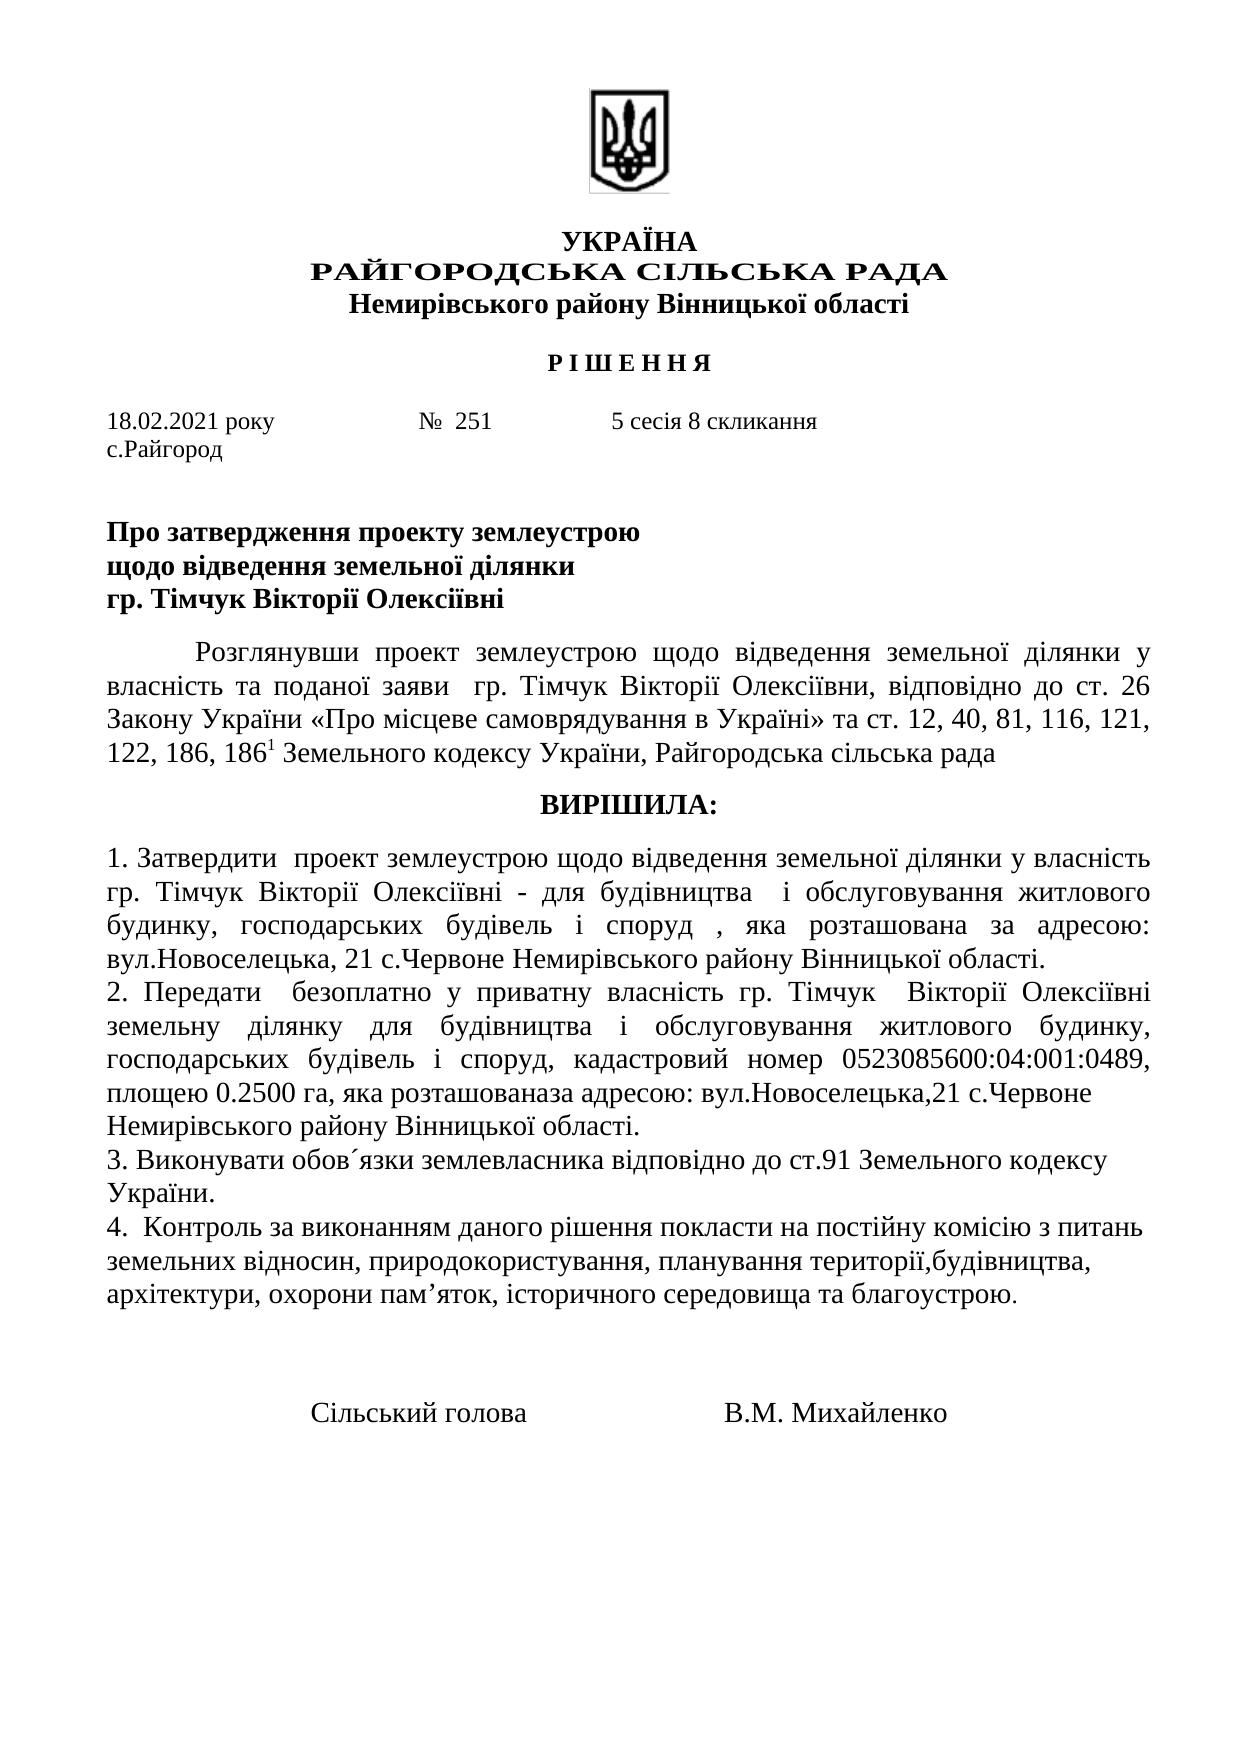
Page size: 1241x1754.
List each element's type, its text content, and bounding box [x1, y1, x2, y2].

text Немирівського району Вінницької області. [106, 1108, 1152, 1142]
text Розглянувши проект землеустрою щодо відведення земельної ділянки у власність та поданої заяви гр. Тімчук Вікторії Олексіївни, відповідно до ст. 26 Закону України «Про місцеве самоврядування в Україні» та ст. 12, 40, 81, 116, 121, 122, 186, 1861 Земельного кодексу України, Райгородська сільська рада [106, 634, 1152, 768]
text 1. Затвердити проект землеустрою щодо відведення земельної ділянки у власність гр. Тімчук Вікторії Олексіївні - для будівництва і обслуговування житлового будинку, господарських будівель і споруд , яка розташована за адресою: вул.Новоселецька, 21 с.Червоне Немирівського району Вінницької області. [106, 840, 1152, 974]
text РАЙГОРОДСЬКА сільська рада [106, 257, 1152, 286]
text щодо відведення земельної ділянки [106, 548, 1152, 581]
text с.Райгород [106, 434, 1152, 463]
text 18.02.2021 року № 251 5 сесія 8 скликання [106, 406, 1152, 434]
text 4. Контроль за виконанням даного рішення покласти на постійну комісію з питань земельних відносин, природокористування, планування території,будівництва, архітектури, охорони пам’яток, історичного середовища та благоустрою. [106, 1209, 1152, 1310]
text 2. Передати безоплатно у приватну власність гр. Тімчук Вікторії Олексіївні земельну ділянку для будівництва і обслуговування житлового будинку, господарських будівель і споруд, кадастровий номер 0523085600:04:001:0489, площею 0.2500 га, яка розташованаза адресою: вул.Новоселецька,21 с.Червоне [106, 974, 1152, 1108]
picture [588, 88, 670, 195]
text Сільський голова В.М. Михайленко [106, 1395, 1152, 1429]
text УКРАЇНА [106, 224, 1152, 257]
text Р І Ш Е Н Н Я [106, 348, 1152, 377]
text гр. Тімчук Вікторії Олексіївні [106, 581, 1152, 615]
text 3. Виконувати обов´язки землевласника відповідно до ст.91 Земельного кодексу України. [106, 1142, 1152, 1209]
text ВИРІШИЛА: [106, 787, 1152, 821]
subtitle Немирівського району Вінницької області [106, 286, 1152, 319]
text Про затвердження проекту землеустрою [106, 514, 1152, 548]
